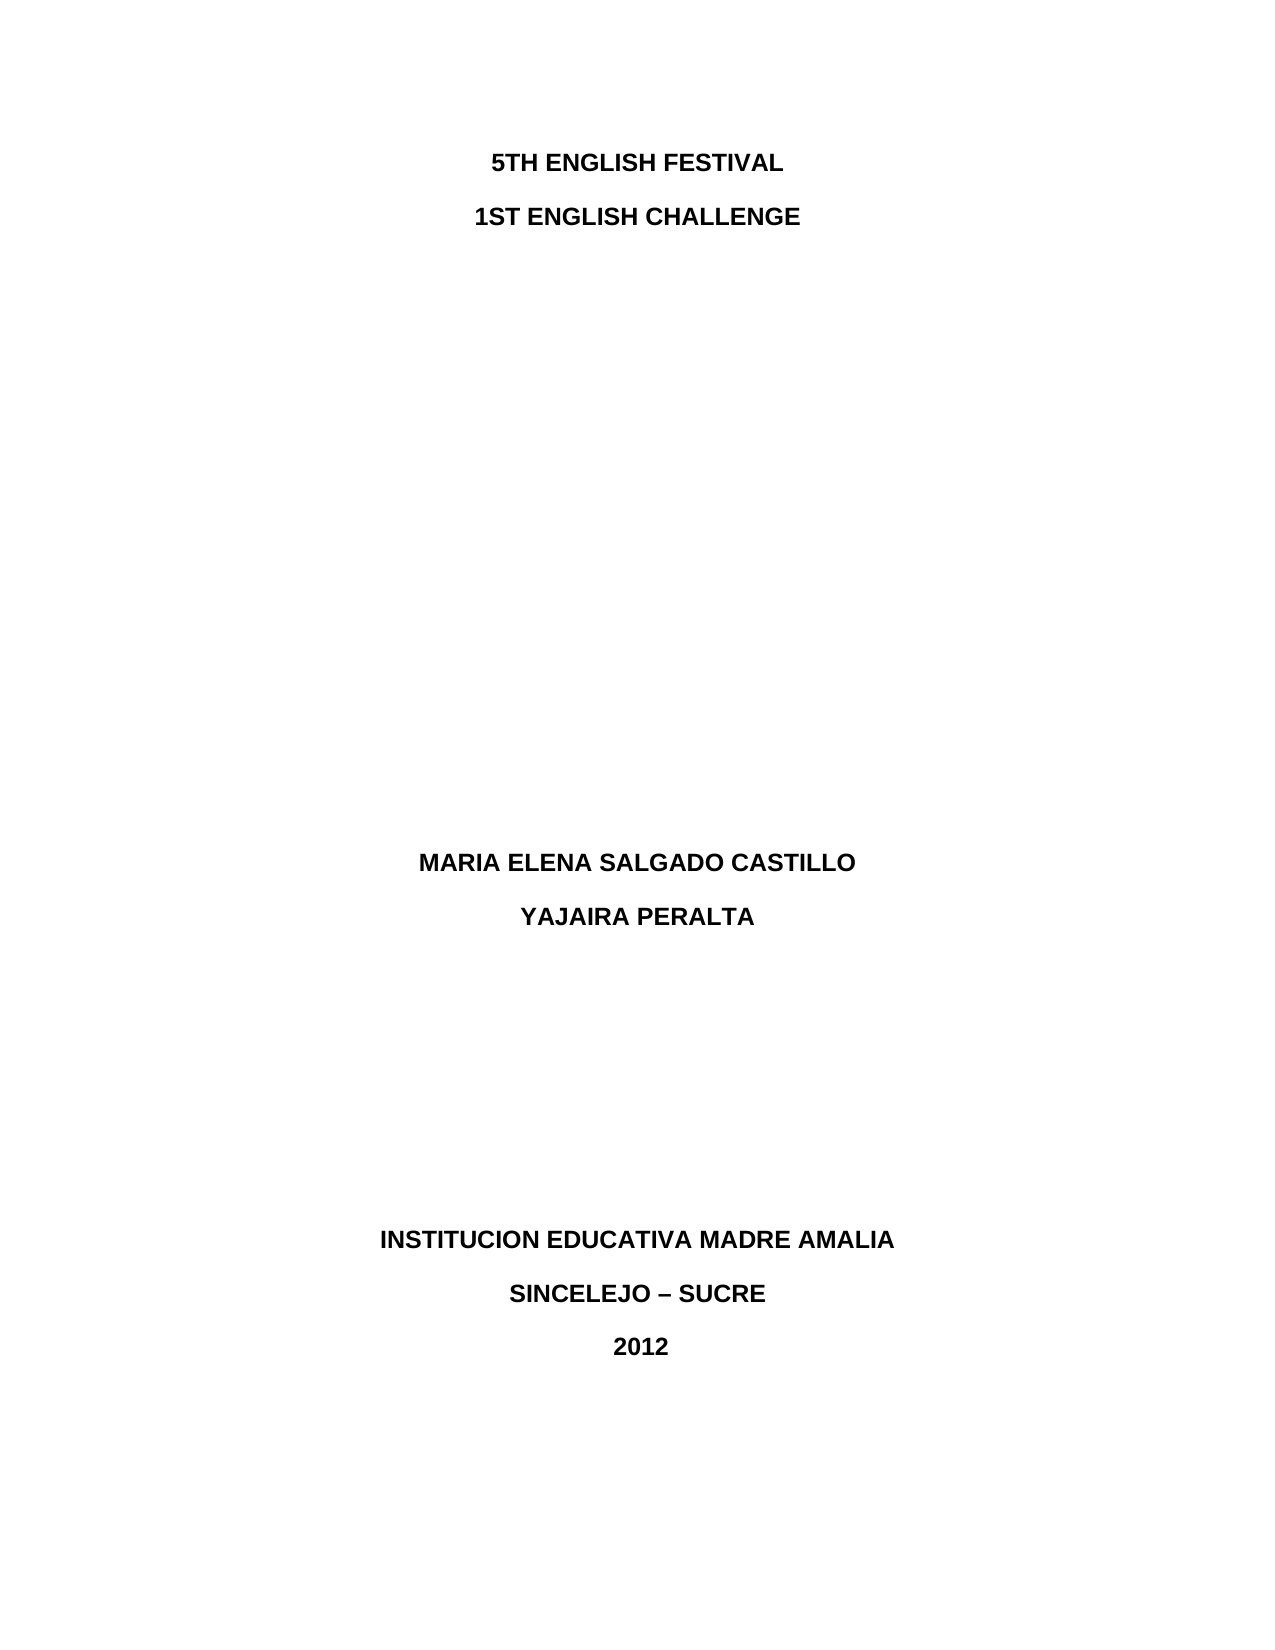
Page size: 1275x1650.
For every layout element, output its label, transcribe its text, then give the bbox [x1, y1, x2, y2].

text 5TH ENGLISH FESTIVAL [177, 148, 1098, 176]
text INSTITUCION EDUCATIVA MADRE AMALIA [177, 1225, 1098, 1253]
text YAJAIRA PERALTA [177, 902, 1098, 930]
text 1ST ENGLISH CHALLENGE [177, 201, 1098, 230]
text MARIA ELENA SALGADO CASTILLO [177, 848, 1098, 876]
text 2012 [177, 1332, 1098, 1361]
text SINCELEJO – SUCRE [177, 1278, 1098, 1307]
